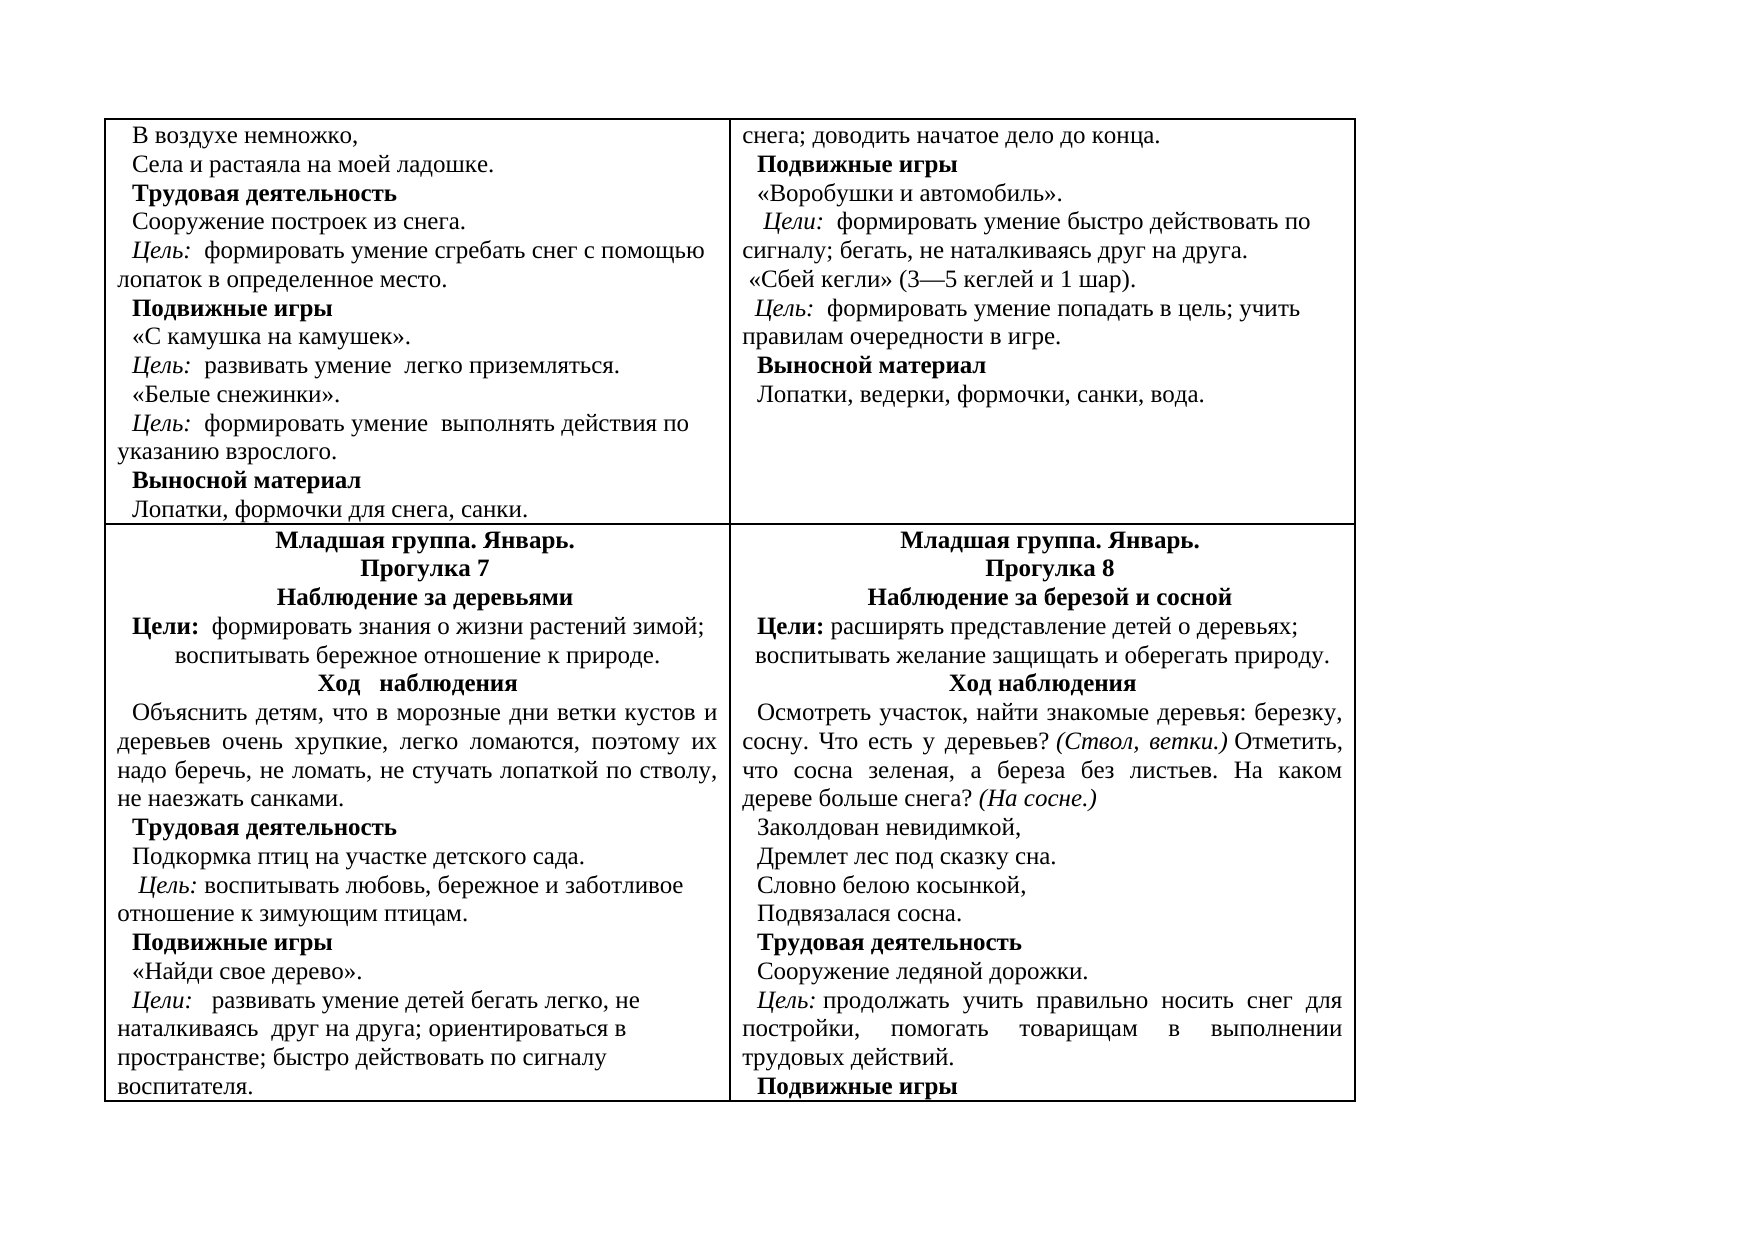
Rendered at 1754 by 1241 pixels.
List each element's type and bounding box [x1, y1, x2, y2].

table_header [731, 120, 1354, 523]
table_cell [731, 525, 1354, 1100]
table_header [106, 120, 729, 523]
table_cell [106, 525, 729, 1100]
